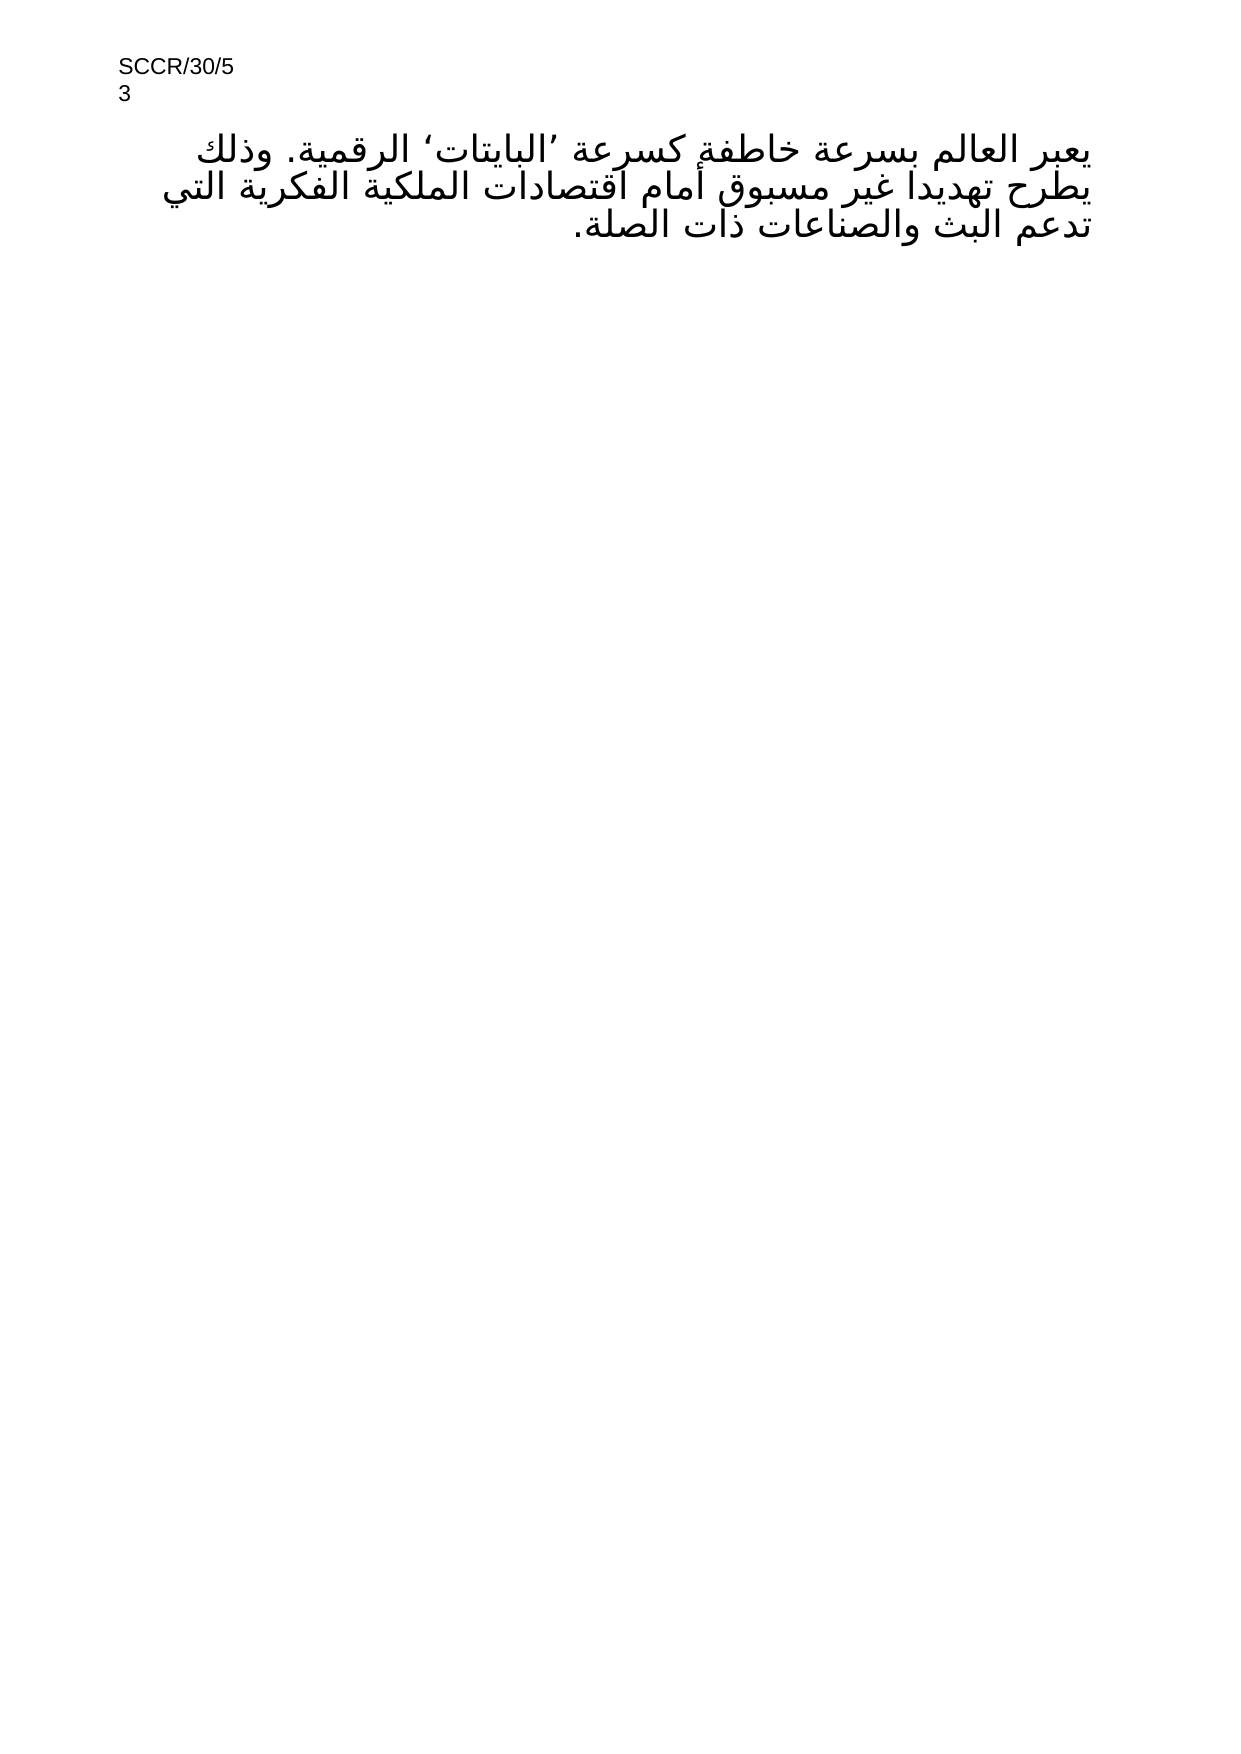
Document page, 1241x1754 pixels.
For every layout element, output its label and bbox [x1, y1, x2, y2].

text [118, 132, 1092, 245]
